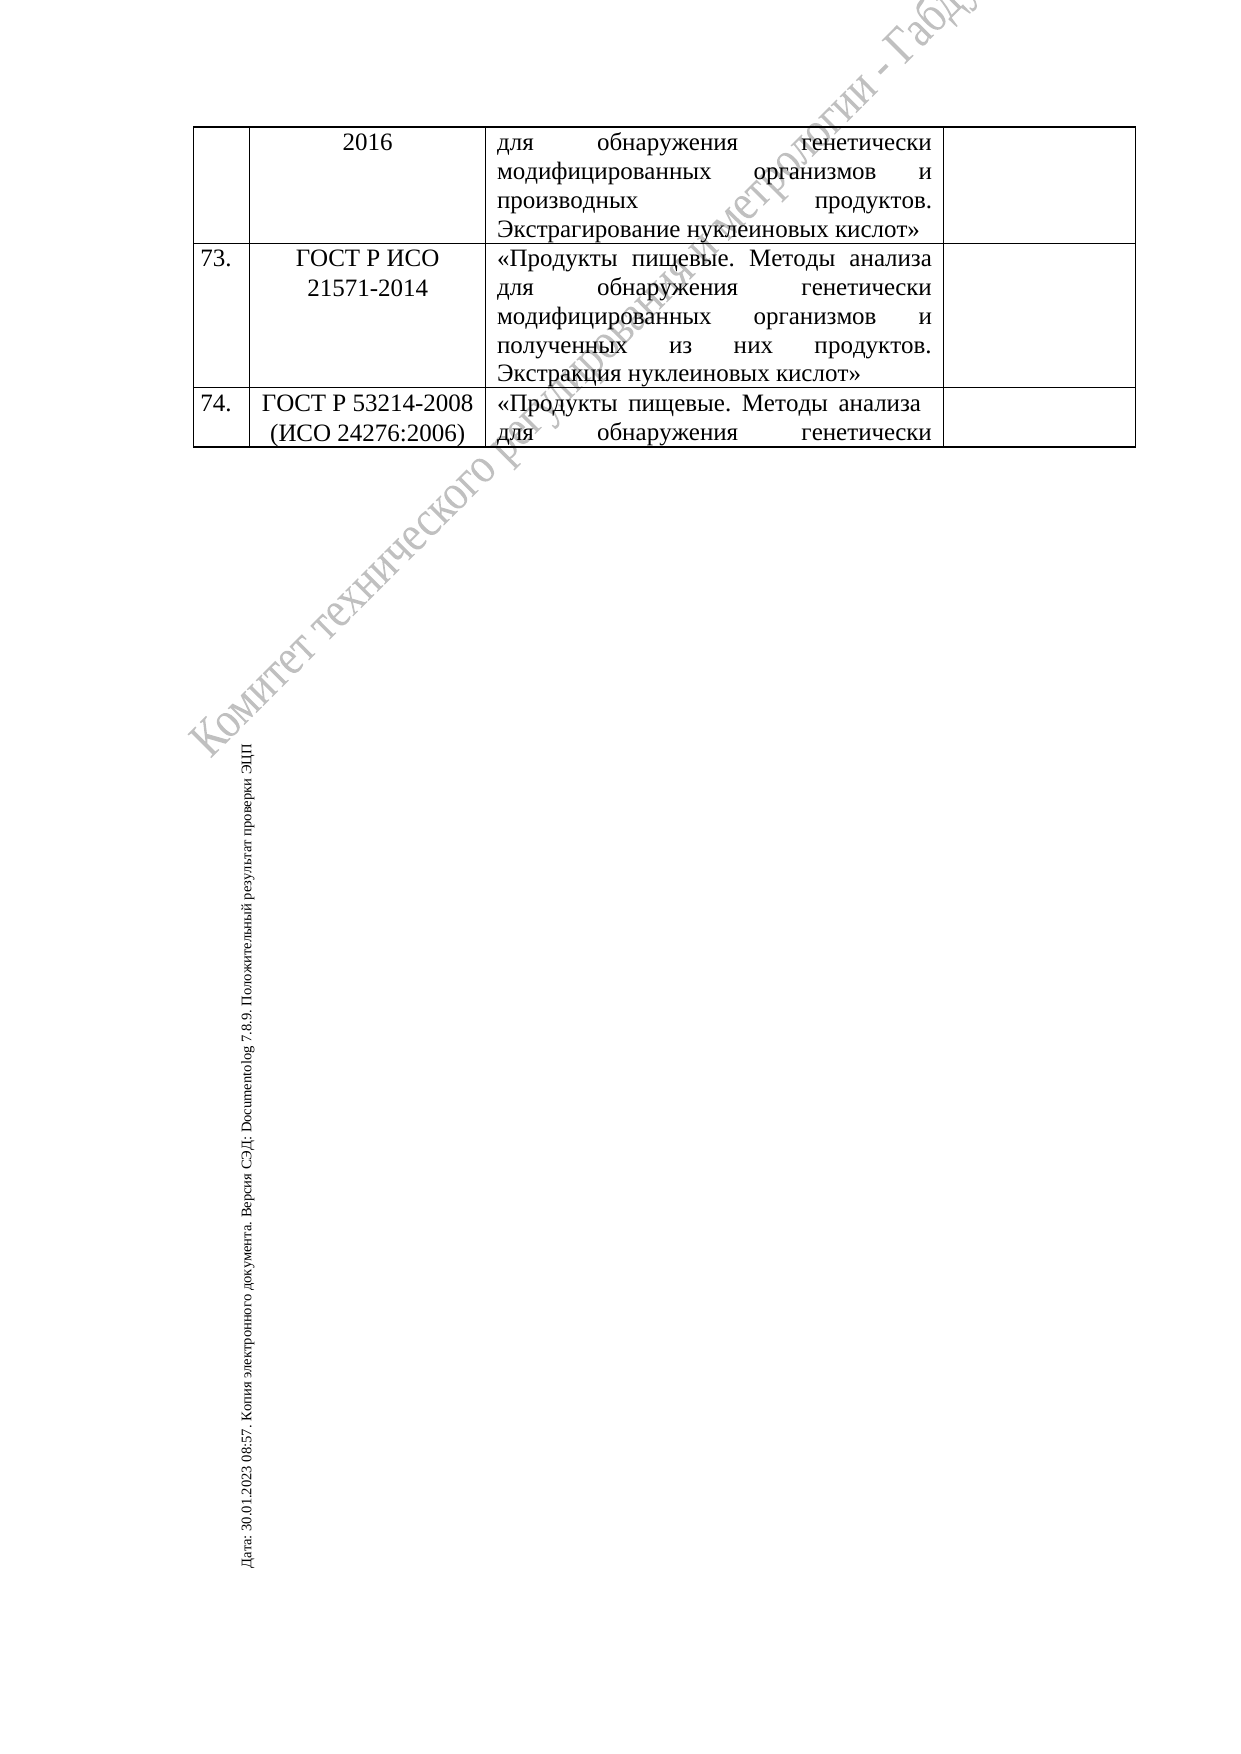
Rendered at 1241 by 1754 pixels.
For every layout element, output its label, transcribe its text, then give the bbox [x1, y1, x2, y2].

table_cell «Продукты пищевые. Методы анализа для обнаружения генетически модифицированных организмов и производных продуктов. Экстрагирование нуклеиновых кислот» [486, 128, 943, 242]
table_cell «Продукты пищевые. Методы анализа для обнаружения генетически модифицированных организмов и полученных из них продуктов. Общие требования и определения» [486, 388, 943, 446]
table_cell [194, 244, 249, 387]
table_cell [944, 244, 1135, 387]
table_cell «Продукты пищевые. Методы анализа для обнаружения генетически модифицированных организмов и полученных из них продуктов. Экстракция нуклеиновых кислот» [486, 244, 943, 387]
table_cell ГОСТ Р 53214-2008 (ИСО 24276:2006) [250, 388, 485, 446]
table_cell [944, 388, 1135, 446]
table_cell [194, 128, 249, 242]
table_cell [194, 388, 249, 446]
table_cell СТБ ISO 21571-2016 [250, 128, 485, 242]
table_cell [944, 128, 1135, 242]
table_cell ГОСТ Р ИСО 21571-2014 [250, 244, 485, 387]
